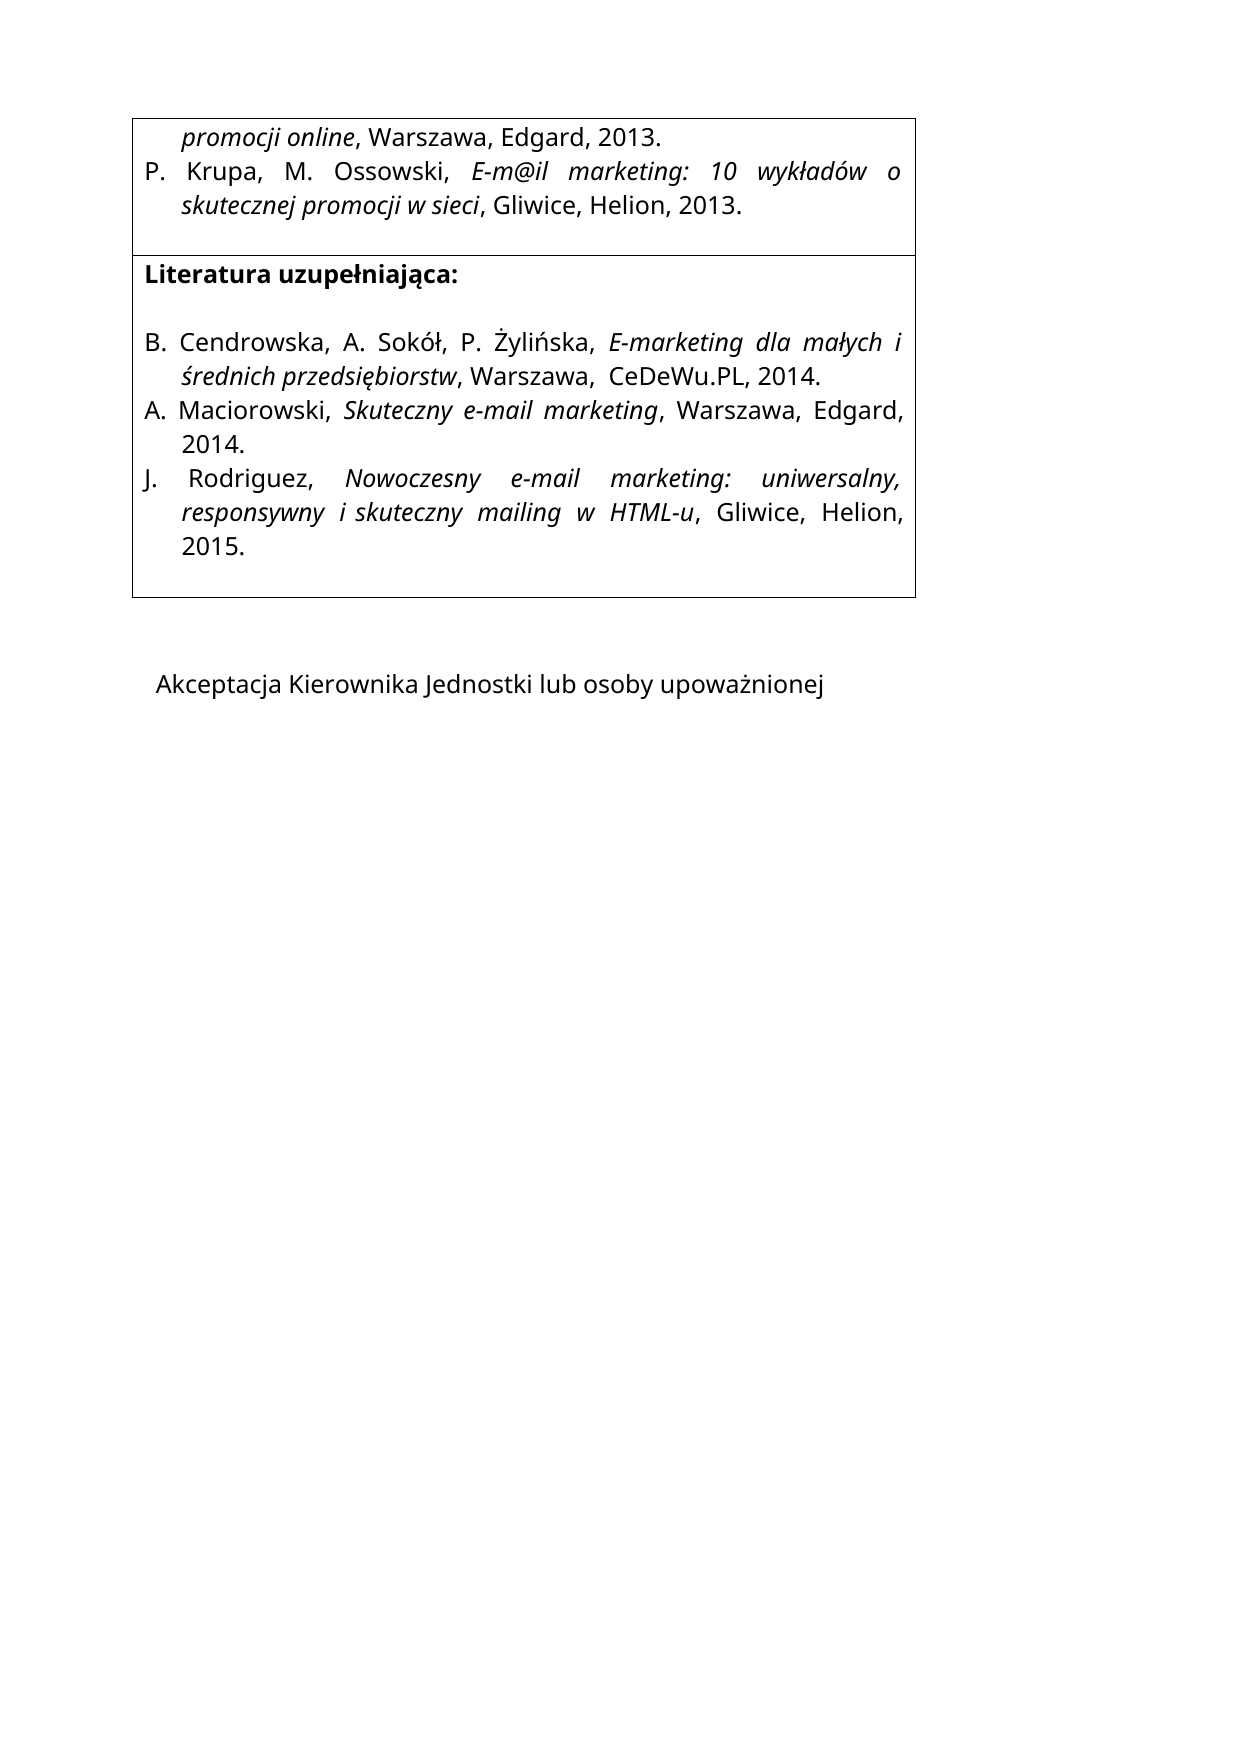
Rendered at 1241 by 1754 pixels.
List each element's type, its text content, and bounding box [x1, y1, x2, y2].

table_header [133, 119, 915, 255]
text Akceptacja Kierownika Jednostki lub osoby upoważnionej [156, 666, 1122, 700]
table_cell Literatura uzupełniająca: B. Cendrowska, A. Sokół, P. Żylińska, E-marketing dla małych i średnich przedsiębiorstw, Warszawa, CeDeWu.PL, 2014. A. Maciorowski, Skuteczny e-mail marketing, Warszawa, Edgard, 2014. J. Rodriguez, Nowoczesny e-mail marketing: uniwersalny, responsywny i skuteczny mailing w HTML-u, Gliwice, Helion, 2015. [133, 256, 915, 597]
